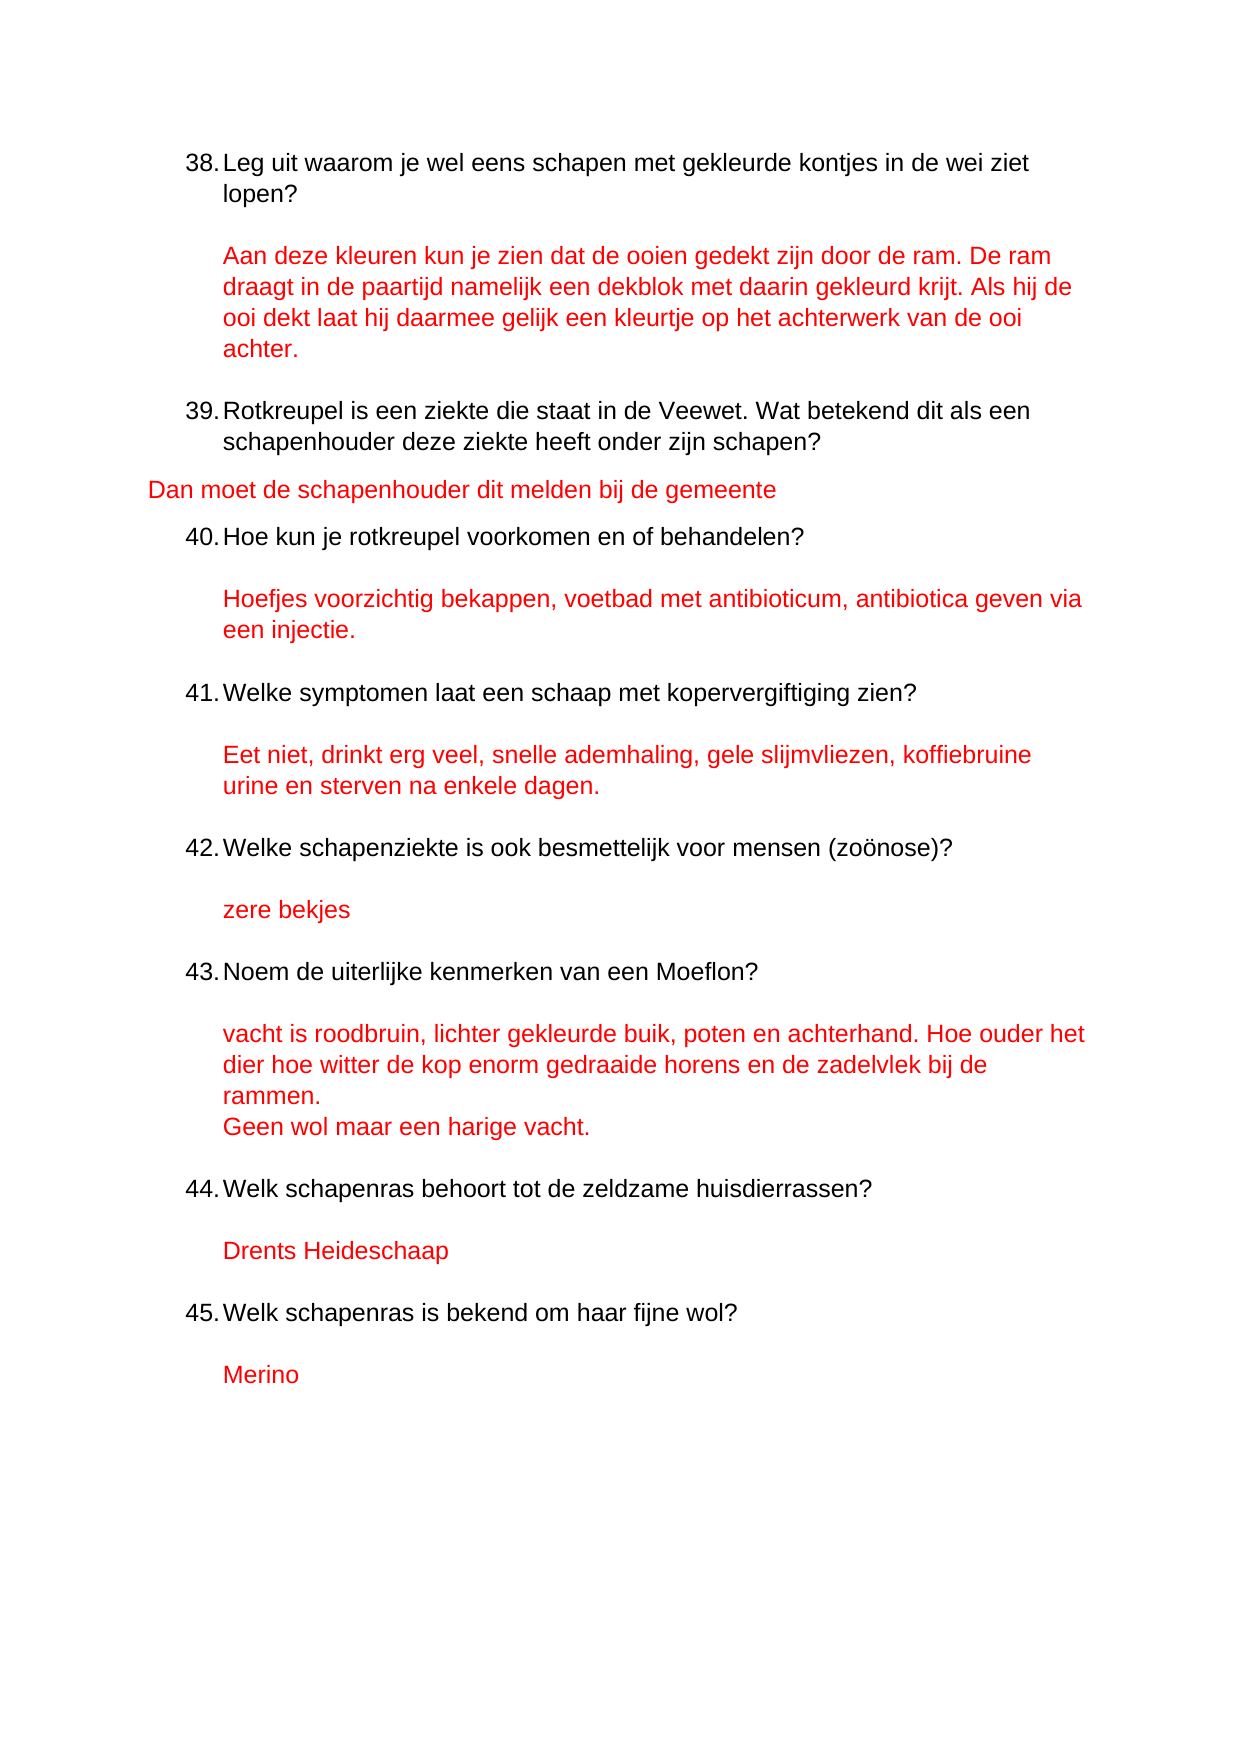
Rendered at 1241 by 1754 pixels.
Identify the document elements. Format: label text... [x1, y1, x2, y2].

list Welk schapenras is bekend om haar fijne wol? [185, 1298, 1093, 1327]
list Drents Heideschaap [223, 1236, 1093, 1265]
list Welk schapenras behoort tot de zeldzame huisdierrassen? [185, 1174, 1093, 1203]
list Merino [223, 1361, 1093, 1389]
list Welke symptomen laat een schaap met kopervergiftiging zien? [185, 678, 1093, 706]
list Welke schapenziekte is ook besmettelijk voor mensen (zoönose)? [185, 833, 1093, 862]
list Aan deze kleuren kun je zien dat de ooien gedekt zijn door de ram. De ram draagt in de paartijd namelijk een dekblok met daarin gekleurd krijt. Als hij de ooi dekt laat hij daarmee gelijk een kleurtje op het achterwerk van de ooi achter. [223, 241, 1093, 363]
list Hoefjes voorzichtig bekappen, voetbad met antibioticum, antibiotica geven via een injectie. [223, 584, 1093, 644]
list Eet niet, drinkt erg veel, snelle ademhaling, gele slijmvliezen, koffiebruine urine en sterven na enkele dagen. [223, 740, 1093, 799]
list Rotkreupel is een ziekte die staat in de Veewet. Wat betekend dit als een schapenhouder deze ziekte heeft onder zijn schapen? [185, 396, 1093, 456]
list zere bekjes [223, 895, 1093, 924]
list Noem de uiterlijke kenmerken van een Moeflon? [185, 957, 1093, 986]
list Geen wol maar een harige vacht. [223, 1112, 1093, 1141]
list Hoe kun je rotkreupel voorkomen en of behandelen? [185, 522, 1093, 551]
list vacht is roodbruin, lichter gekleurde buik, poten en achterhand. Hoe ouder het dier hoe witter de kop enorm gedraaide horens en de zadelvlek bij de rammen. [223, 1019, 1093, 1110]
text Dan moet de schapenhouder dit melden bij de gemeente [148, 475, 1093, 503]
list Leg uit waarom je wel eens schapen met gekleurde kontjes in de wei ziet lopen? [185, 148, 1093, 207]
